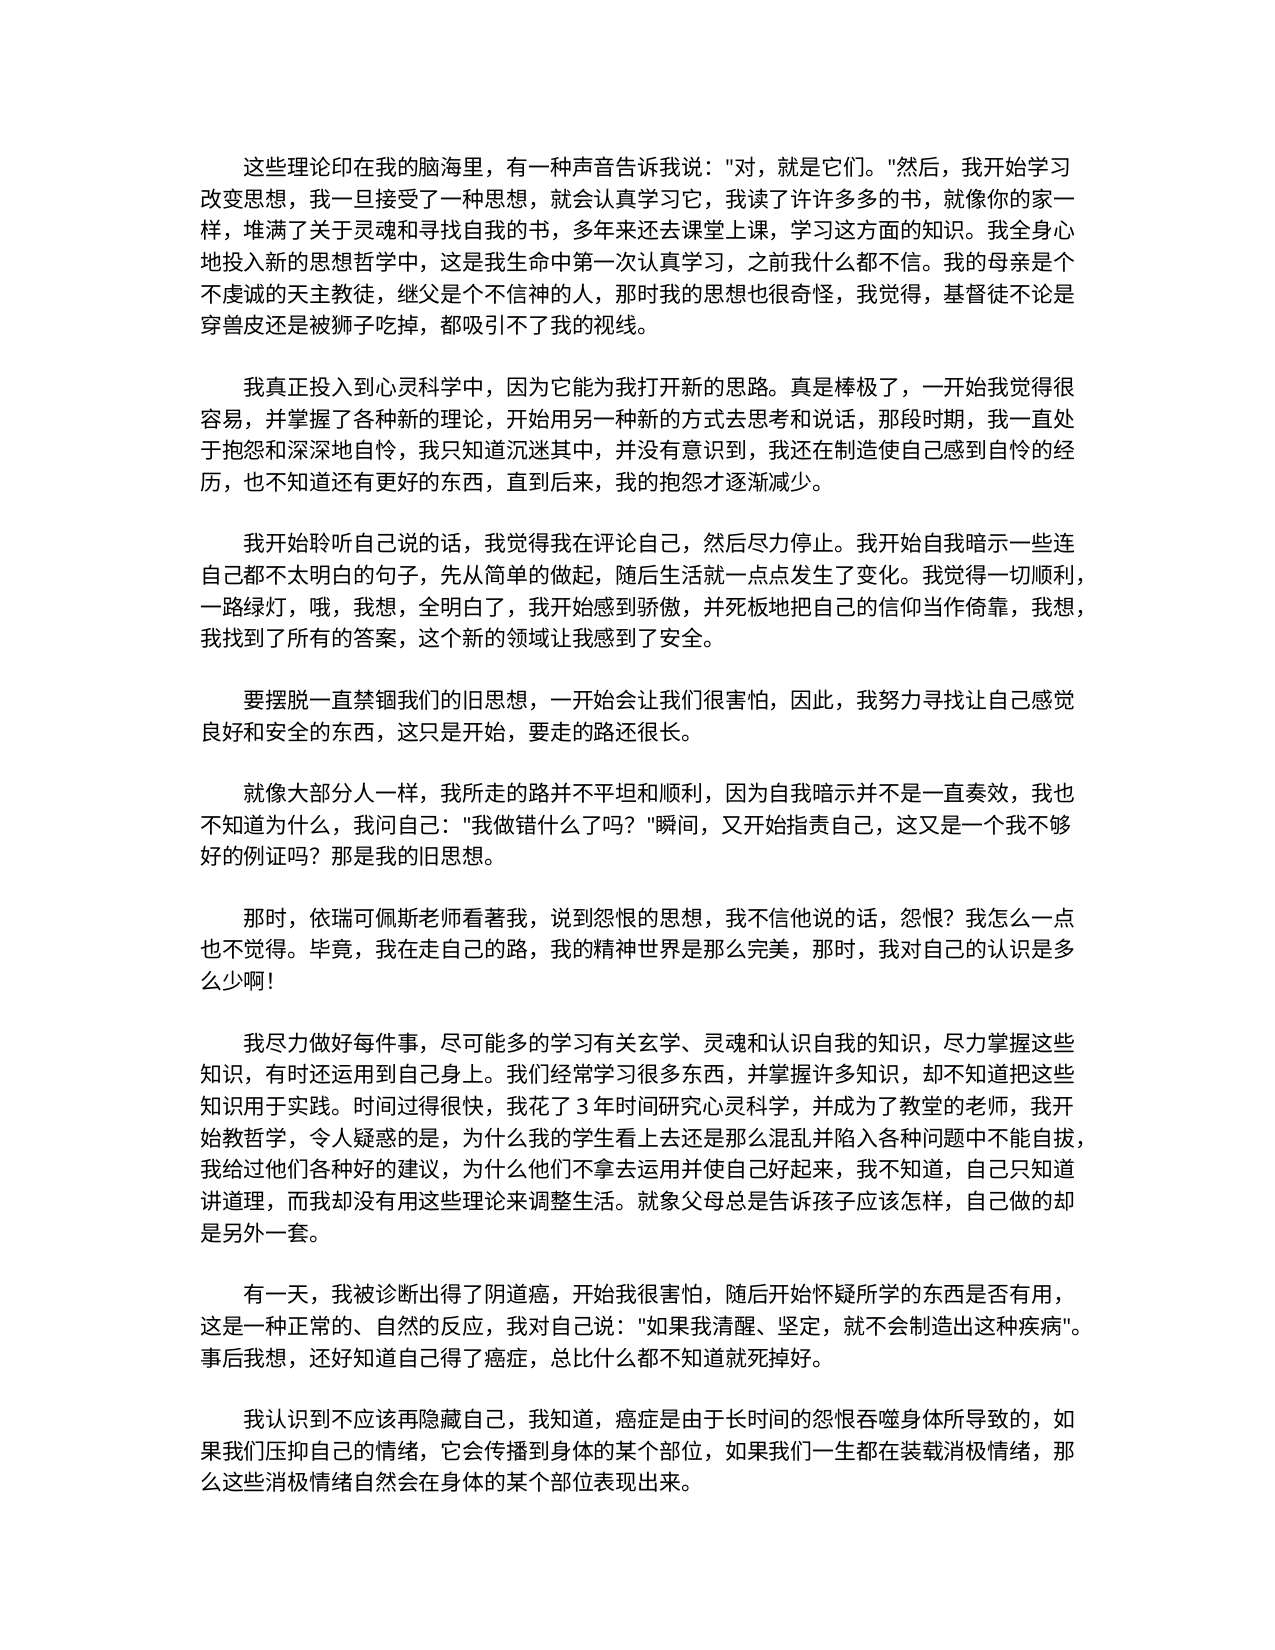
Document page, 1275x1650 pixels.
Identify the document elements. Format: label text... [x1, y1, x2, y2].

text 有一天，我被诊断出得了阴道癌，开始我很害怕，随后开始怀疑所学的东西是否有用，这是一种正常的、自然的反应，我对自己说："如果我清醒、坚定，就不会制造出这种疾病"。事后我想，还好知道自己得了癌症，总比什么都不知道就死掉好。 [200, 1277, 1075, 1372]
text 我真正投入到心灵科学中，因为它能为我打开新的思路。真是棒极了，一开始我觉得很容易，并掌握了各种新的理论，开始用另一种新的方式去思考和说话，那段时期，我一直处于抱怨和深深地自怜，我只知道沉迷其中，并没有意识到，我还在制造使自己感到自怜的经历，也不知道还有更好的东西，直到后来，我的抱怨才逐渐减少。 [200, 370, 1075, 497]
text 就像大部分人一样，我所走的路并不平坦和顺利，因为自我暗示并不是一直奏效，我也不知道为什么，我问自己："我做错什么了吗？"瞬间，又开始指责自己，这又是一个我不够好的例证吗？那是我的旧思想。 [200, 776, 1075, 871]
text 要摆脱一直禁锢我们的旧思想，一开始会让我们很害怕，因此，我努力寻找让自己感觉良好和安全的东西，这只是开始，要走的路还很长。 [200, 683, 1075, 746]
text 我尽力做好每件事，尽可能多的学习有关玄学、灵魂和认识自我的知识，尽力掌握这些知识，有时还运用到自己身上。我们经常学习很多东西，并掌握许多知识，却不知道把这些知识用于实践。时间过得很快，我花了3年时间研究心灵科学，并成为了教堂的老师，我开始教哲学，令人疑惑的是，为什么我的学生看上去还是那么混乱并陷入各种问题中不能自拔，我给过他们各种好的建议，为什么他们不拿去运用并使自己好起来，我不知道，自己只知道讲道理，而我却没有用这些理论来调整生活。就象父母总是告诉孩子应该怎样，自己做的却是另外一套。 [200, 1026, 1075, 1247]
text 那时，依瑞可佩斯老师看著我，说到怨恨的思想，我不信他说的话，怨恨？我怎么一点也不觉得。毕竟，我在走自己的路，我的精神世界是那么完美，那时，我对自己的认识是多么少啊！ [200, 901, 1075, 996]
text 我认识到不应该再隐藏自己，我知道，癌症是由于长时间的怨恨吞噬身体所导致的，如果我们压抑自己的情绪，它会传播到身体的某个部位，如果我们一生都在装载消极情绪，那么这些消极情绪自然会在身体的某个部位表现出来。 [200, 1402, 1075, 1497]
text 我开始聆听自己说的话，我觉得我在评论自己，然后尽力停止。我开始自我暗示一些连自己都不太明白的句子，先从简单的做起，随后生活就一点点发生了变化。我觉得一切顺利，一路绿灯，哦，我想，全明白了，我开始感到骄傲，并死板地把自己的信仰当作倚靠，我想，我找到了所有的答案，这个新的领域让我感到了安全。 [200, 526, 1075, 653]
text 这些理论印在我的脑海里，有一种声音告诉我说："对，就是它们。"然后，我开始学习改变思想，我一旦接受了一种思想，就会认真学习它，我读了许许多多的书，就像你的家一样，堆满了关于灵魂和寻找自我的书，多年来还去课堂上课，学习这方面的知识。我全身心地投入新的思想哲学中，这是我生命中第一次认真学习，之前我什么都不信。我的母亲是个不虔诚的天主教徒，继父是个不信神的人，那时我的思想也很奇怪，我觉得，基督徒不论是穿兽皮还是被狮子吃掉，都吸引不了我的视线。 [200, 150, 1075, 340]
